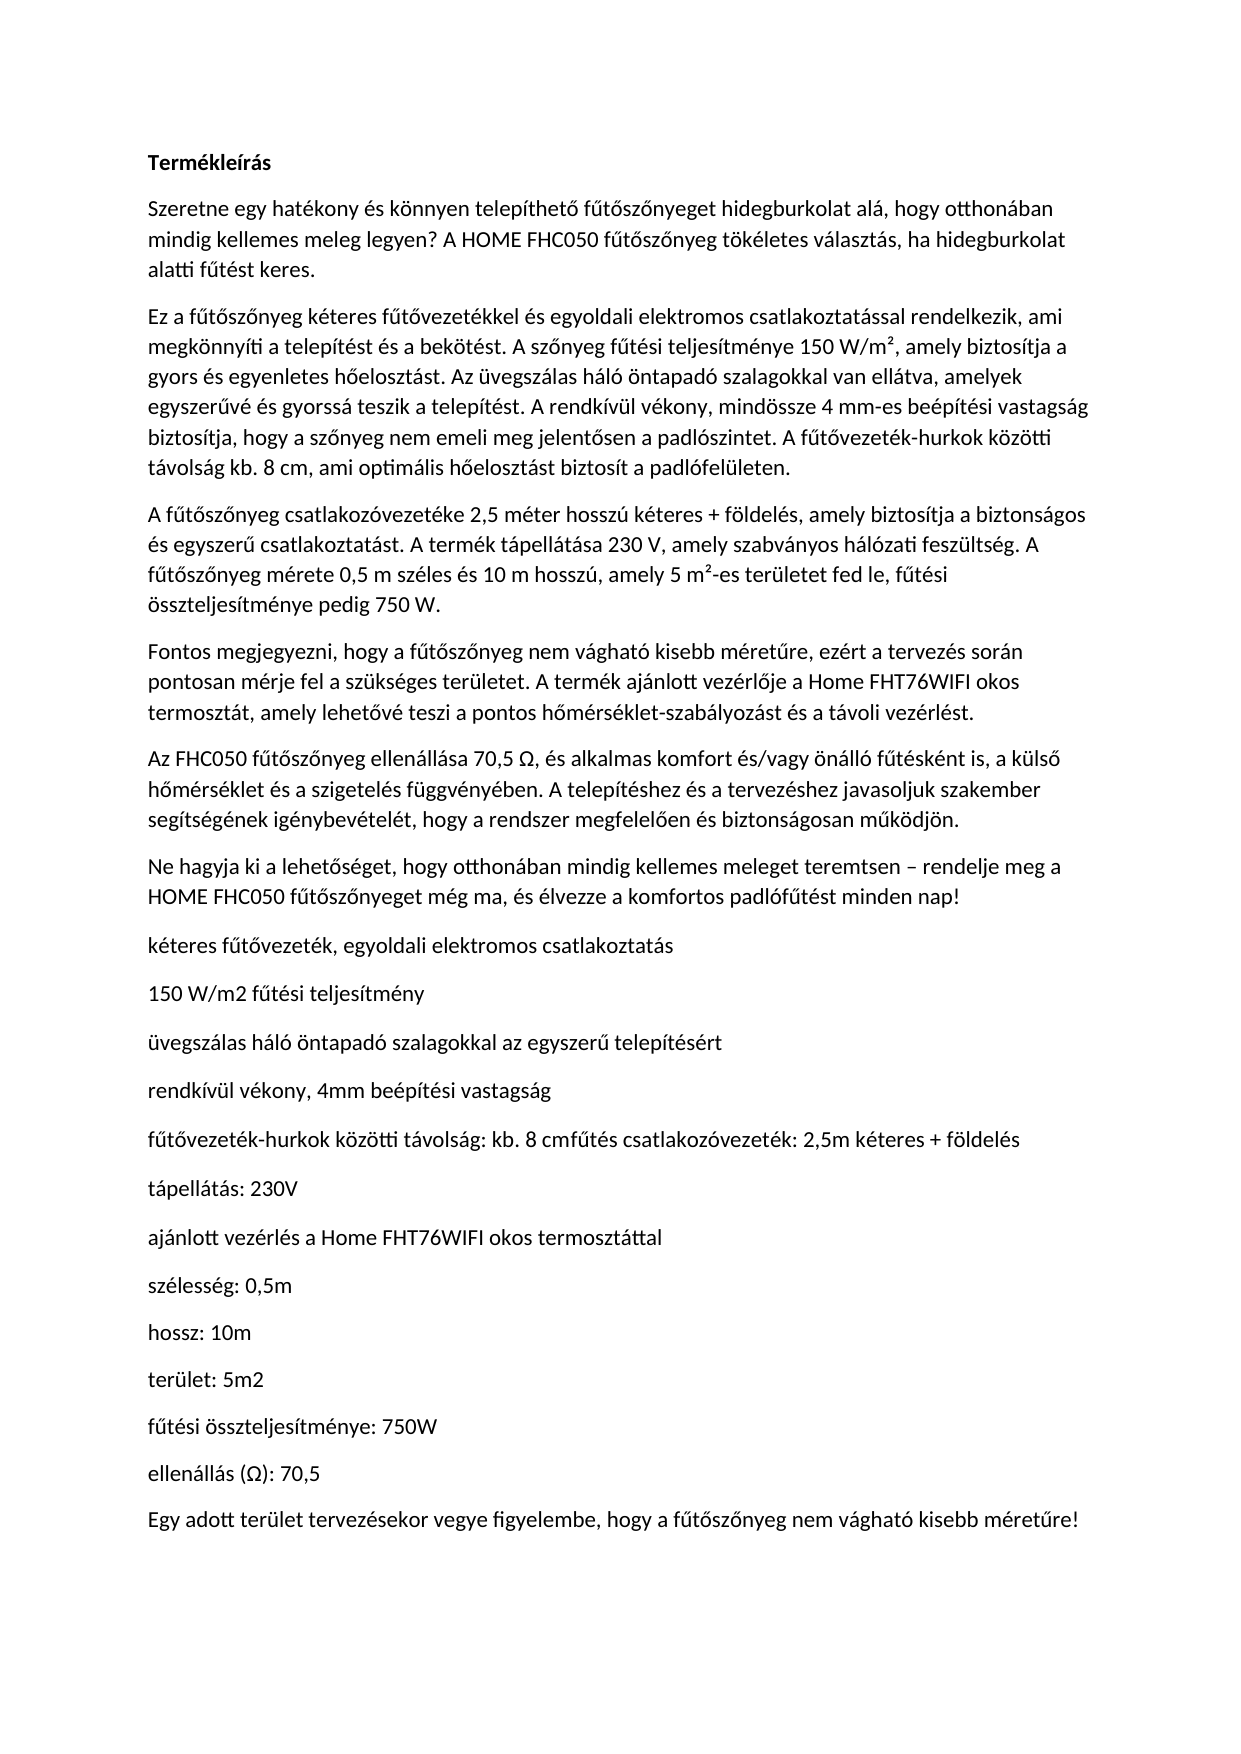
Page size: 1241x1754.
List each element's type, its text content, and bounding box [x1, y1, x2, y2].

text Egy adott terület tervezésekor vegye figyelembe, hogy a fűtőszőnyeg nem vágható kisebb méretűre! [148, 1506, 1093, 1533]
text Termékleírás [148, 148, 1093, 176]
text fűtési összteljesítménye: 750W [148, 1412, 1093, 1440]
text rendkívül vékony, 4mm beépítési vastagság [148, 1077, 1093, 1104]
text Ez a fűtőszőnyeg kéteres fűtővezetékkel és egyoldali elektromos csatlakoztatással rendelkezik, ami megkönnyíti a telepítést és a bekötést. A szőnyeg fűtési teljesítménye 150 W/m², amely biztosítja a gyors és egyenletes hőelosztást. Az üvegszálas háló öntapadó szalagokkal van ellátva, amelyek egyszerűvé és gyorssá teszik a telepítést. A rendkívül vékony, mindössze 4 mm-es beépítési vastagság biztosítja, hogy a szőnyeg nem emeli meg jelentősen a padlószintet. A fűtővezeték-hurkok közötti távolság kb. 8 cm, ami optimális hőelosztást biztosít a padlófelületen. [148, 302, 1093, 481]
text Ne hagyja ki a lehetőséget, hogy otthonában mindig kellemes meleget teremtsen – rendelje meg a HOME FHC050 fűtőszőnyeget még ma, és élvezze a komfortos padlófűtést minden nap! [148, 852, 1093, 910]
text A fűtőszőnyeg csatlakozóvezetéke 2,5 méter hosszú kéteres + földelés, amely biztosítja a biztonságos és egyszerű csatlakoztatást. A termék tápellátása 230 V, amely szabványos hálózati feszültség. A fűtőszőnyeg mérete 0,5 m széles és 10 m hosszú, amely 5 m²-es területet fed le, fűtési összteljesítménye pedig 750 W. [148, 500, 1093, 618]
text kéteres fűtővezeték, egyoldali elektromos csatlakoztatás [148, 929, 1093, 960]
text hossz: 10m [148, 1318, 1093, 1346]
text terület: 5m2 [148, 1365, 1093, 1393]
text ellenállás (Ω): 70,5 [148, 1459, 1093, 1487]
text fűtővezeték-hurkok közötti távolság: kb. 8 cm fűtés csatlakozóvezeték: 2,5m kéteres + földelés [148, 1123, 1093, 1155]
text Fontos megjegyezni, hogy a fűtőszőnyeg nem vágható kisebb méretűre, ezért a tervezés során pontosan mérje fel a szükséges területet. A termék ajánlott vezérlője a Home FHT76WIFI okos termosztát, amely lehetővé teszi a pontos hőmérséklet-szabályozást és a távoli vezérlést. [148, 637, 1093, 726]
text Az FHC050 fűtőszőnyeg ellenállása 70,5 Ω, és alkalmas komfort és/vagy önálló fűtésként is, a külső hőmérséklet és a szigetelés függvényében. A telepítéshez és a tervezéshez javasoljuk szakember segítségének igénybevételét, hogy a rendszer megfelelően és biztonságosan működjön. [148, 744, 1093, 833]
text 150 W/m2 fűtési teljesítmény [148, 979, 1093, 1007]
text ajánlott vezérlés a Home FHT76WIFI okos termosztáttal [148, 1221, 1093, 1252]
text tápellátás: 230V [148, 1174, 1093, 1202]
text Szeretne egy hatékony és könnyen telepíthető fűtőszőnyeget hidegburkolat alá, hogy otthonában mindig kellemes meleg legyen? A HOME FHC050 fűtőszőnyeg tökéletes választás, ha hidegburkolat alatti fűtést keres. [148, 194, 1093, 283]
text üvegszálas háló öntapadó szalagokkal az egyszerű telepítésért [148, 1026, 1093, 1057]
text szélesség: 0,5m [148, 1271, 1093, 1299]
